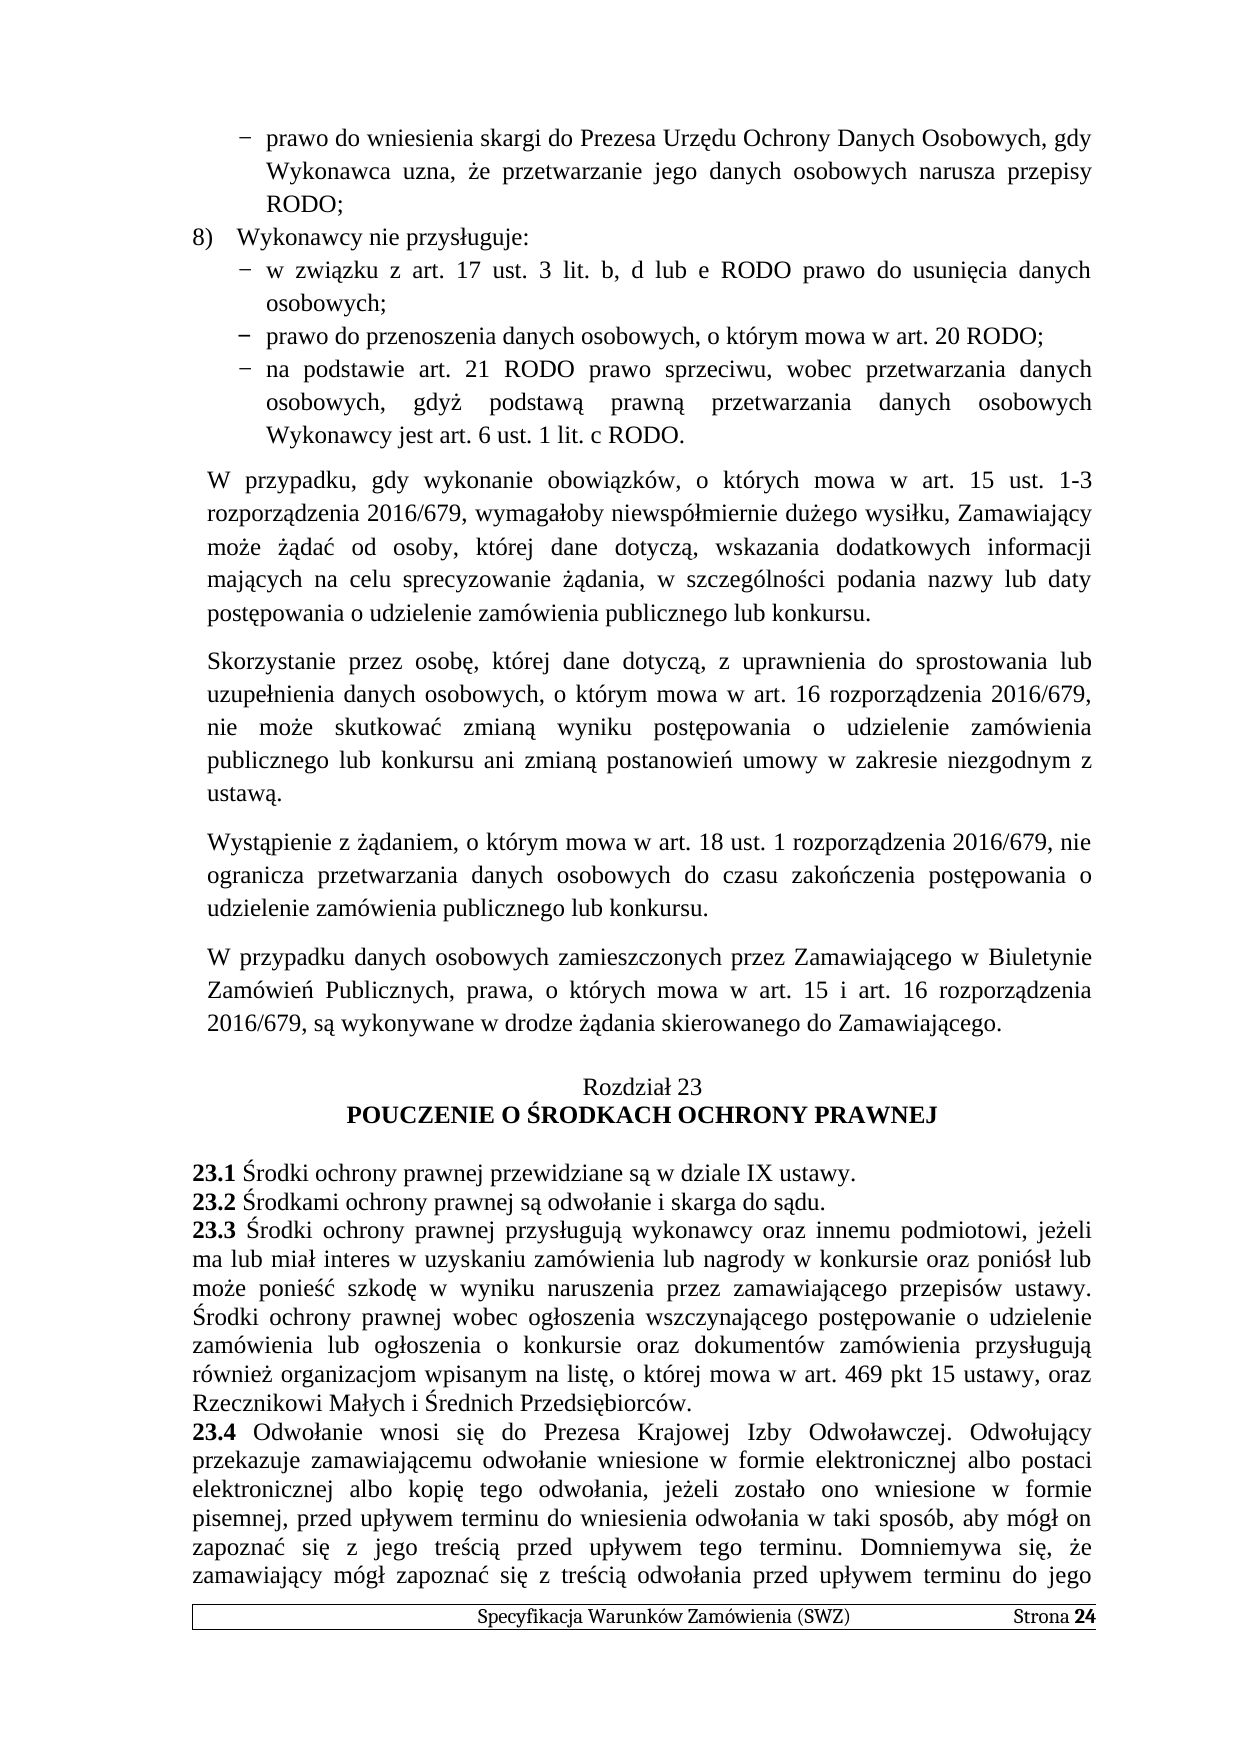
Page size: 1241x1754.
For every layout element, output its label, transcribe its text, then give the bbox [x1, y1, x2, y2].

list prawo do przenoszenia danych osobowych, o którym mowa w art. 20 RODO; [236, 321, 1093, 350]
list 23.2 Środkami ochrony prawnej są odwołanie i skarga do sądu. [192, 1187, 1093, 1215]
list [192, 1417, 1093, 1589]
text W przypadku, gdy wykonanie obowiązków, o których mowa w art. 15 ust. 1-3 rozporządzenia 2016/679, wymagałoby niewspółmiernie dużego wysiłku, Zamawiający może żądać od osoby, której dane dotyczą, wskazania dodatkowych informacji mających na celu sprecyzowanie żądania, w szczególności podania nazwy lub daty postępowania o udzielenie zamówienia publicznego lub konkursu. [207, 466, 1093, 626]
text Skorzystanie przez osobę, której dane dotyczą, z uprawnienia do sprostowania lub uzupełnienia danych osobowych, o którym mowa w art. 16 rozporządzenia 2016/679, nie może skutkować zmianą wyniku postępowania o udzielenie zamówienia publicznego lub konkursu ani zmianą postanowień umowy w zakresie niezgodnym z ustawą. [207, 646, 1093, 807]
text W przypadku danych osobowych zamieszczonych przez Zamawiającego w Biuletynie Zamówień Publicznych, prawa, o których mowa w art. 15 i art. 16 rozporządzenia 2016/679, są wykonywane w drodze żądania skierowanego do Zamawiającego. [207, 1003, 1093, 1036]
list 23.1 Środki ochrony prawnej przewidziane są w dziale IX ustawy. [192, 1158, 1093, 1187]
list POUCZENIE O ŚRODKACH OCHRONY PRAWNEJ [192, 1100, 1093, 1129]
list w związku z art. 17 ust. 3 lit. b, d lub e RODO prawo do usunięcia danych osobowych; [236, 255, 1093, 317]
list na podstawie art. 21 RODO prawo sprzeciwu, wobec przetwarzania danych osobowych, gdyż podstawą prawną przetwarzania danych osobowych Wykonawcy jest art. 6 ust. 1 lit. c RODO. [236, 354, 1093, 449]
list Wykonawcy nie przysługuje: [192, 222, 1093, 251]
text Wystąpienie z żądaniem, o którym mowa w art. 18 ust. 1 rozporządzenia 2016/679, nie ogranicza przetwarzania danych osobowych do czasu zakończenia postępowania o udzielenie zamówienia publicznego lub konkursu. [207, 827, 1093, 922]
list prawo do wniesienia skargi do Prezesa Urzędu Ochrony Danych Osobowych, gdy Wykonawca uzna, że przetwarzanie jego danych osobowych narusza przepisy RODO; [236, 123, 1093, 218]
list 23.3 Środki ochrony prawnej przysługują wykonawcy oraz innemu podmiotowi, jeżeli ma lub miał interes w uzyskaniu zamówienia lub nagrody w konkursie oraz poniósł lub może ponieść szkodę w wyniku naruszenia przez zamawiającego przepisów ustawy. Środki ochrony prawnej wobec ogłoszenia wszczynającego postępowanie o udzielenie zamówienia lub ogłoszenia o konkursie oraz dokumentów zamówienia przysługują również organizacjom wpisanym na listę, o której mowa w art. 469 pkt 15 ustawy, oraz Rzecznikowi Małych i Średnich Przedsiębiorców. [192, 1215, 1093, 1417]
list Rozdział 23 [192, 1072, 1093, 1100]
